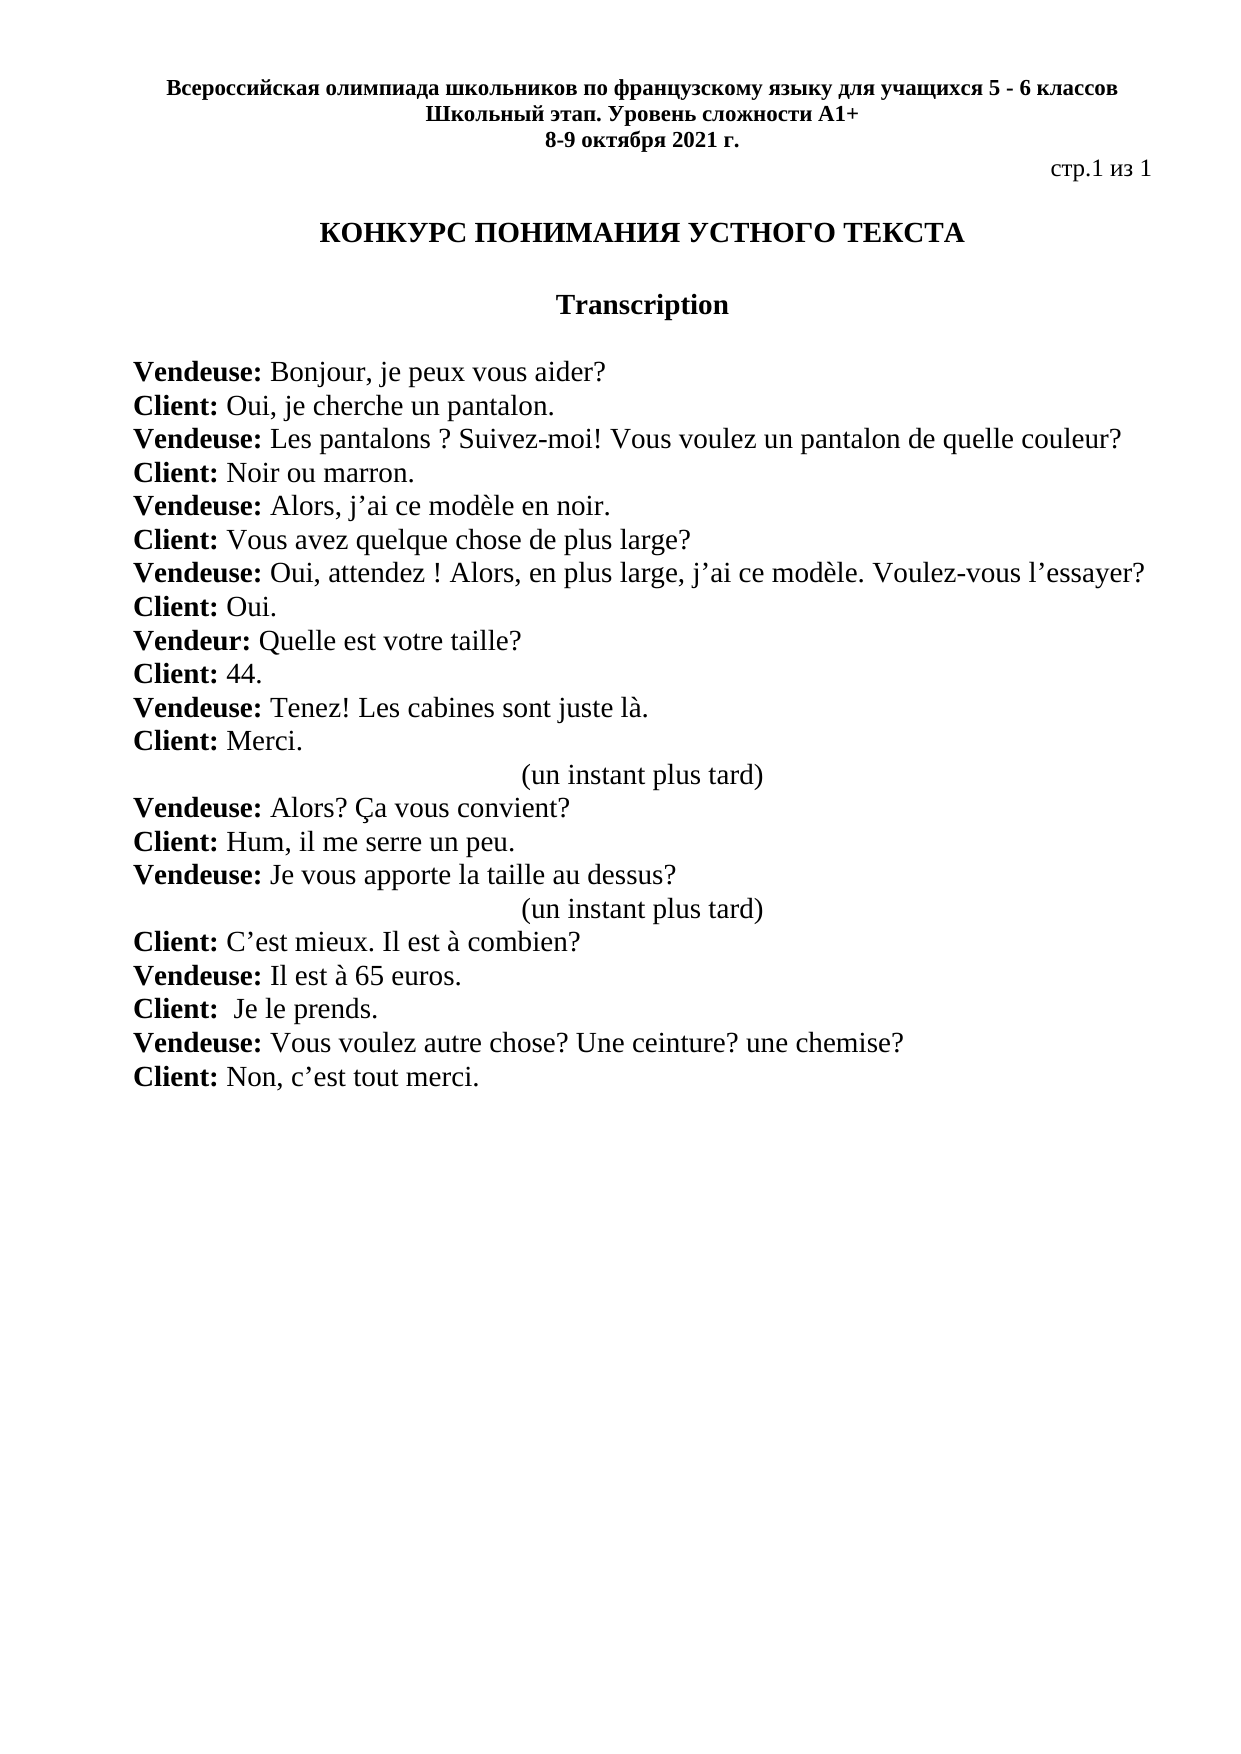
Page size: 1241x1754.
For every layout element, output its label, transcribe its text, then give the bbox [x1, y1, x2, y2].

text Конкурс понимания устного текста [133, 215, 1152, 249]
text Transcription [133, 287, 1152, 321]
text Client: C’est mieux. Il est à combien? [133, 924, 1152, 958]
text Client: Vous avez quelque chose de plus large? [133, 522, 1152, 556]
text Client: Merci. [133, 723, 1152, 757]
text Vendeuse: Tenez! Les cabines sont juste là. [133, 690, 1152, 723]
text Vendeuse: Je vous apporte la taille au dessus? [133, 857, 1152, 891]
text Vendeuse: Alors? Ça vous convient? [133, 790, 1152, 824]
text Vendeuse: Oui, attendez ! Alors, en plus large, j’ai ce modèle. Voulez-vous l’essayer? [133, 556, 1152, 589]
text (un instant plus tard) [133, 757, 1152, 790]
text Vendeuse: Il est à 65 euros. [133, 958, 1152, 992]
text Client: Je le prends. [133, 992, 1152, 1025]
text Client: 44. [133, 656, 1152, 690]
text Client: Hum, il me serre un peu. [133, 824, 1152, 857]
text Client: Noir ou marron. [133, 455, 1152, 488]
text Vendeuse: Bonjour, je peux vous aider? [133, 354, 1152, 388]
text Client: Oui. [133, 589, 1152, 623]
text Vendeuse: Vous voulez autre chose? Une ceinture? une chemise? [133, 1025, 1152, 1059]
text Client: Oui, je cherche un pantalon. [133, 388, 1152, 421]
text (un instant plus tard) [133, 891, 1152, 924]
text Vendeuse: Alors, j’ai ce modèle en noir. [133, 488, 1152, 522]
text Client: Non, c’est tout merci. [133, 1059, 1152, 1092]
text Vendeur: Quelle est votre taille? [133, 623, 1152, 656]
text Vendeuse: Les pantalons ? Suivez-moi! Vous voulez un pantalon de quelle couleur? [133, 421, 1152, 455]
